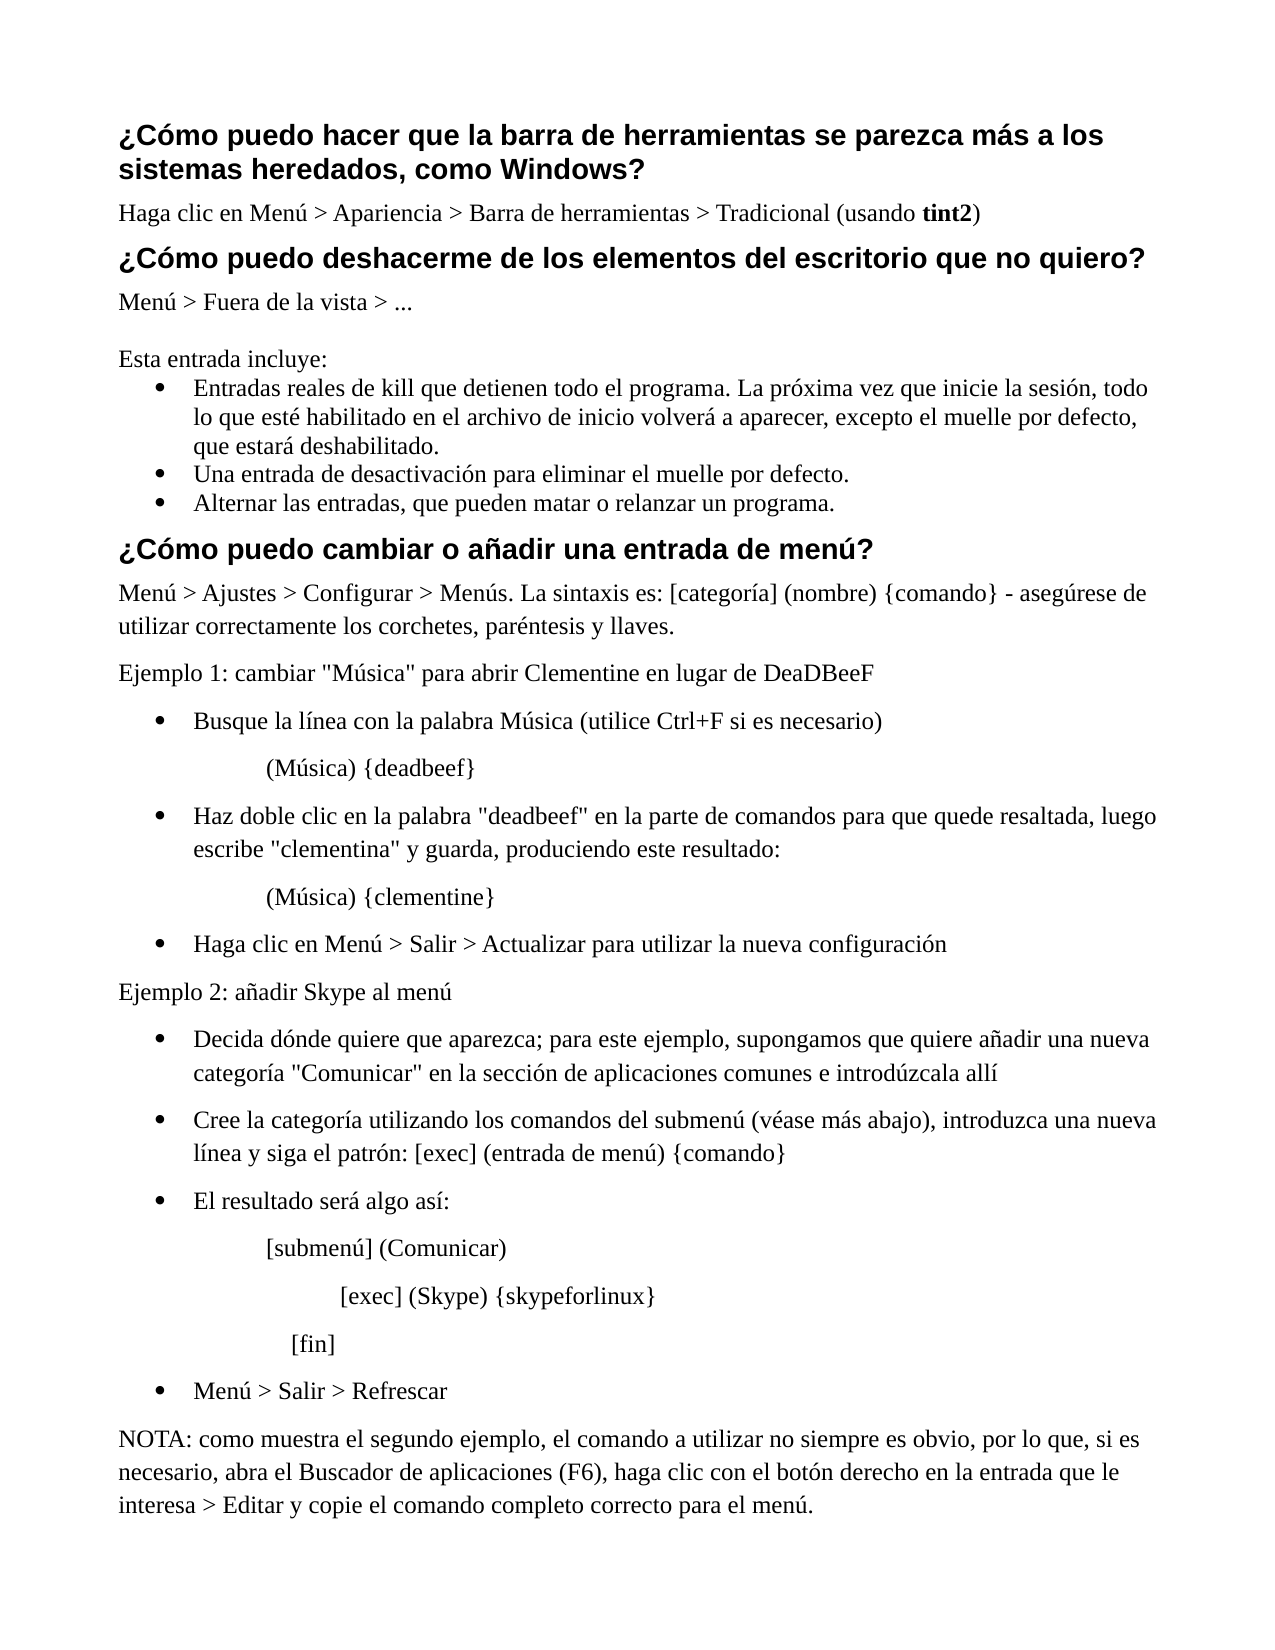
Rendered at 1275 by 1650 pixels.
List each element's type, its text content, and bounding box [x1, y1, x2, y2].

list Haga clic en Menú > Salir > Actualizar para utilizar la nueva configuración [156, 929, 1157, 958]
subtitle ¿Cómo puedo hacer que la barra de herramientas se parezca más a los sistemas heredados, como Windows? [118, 118, 1157, 185]
text Ejemplo 2: añadir Skype al menú [118, 977, 1157, 1006]
text (Música) {clementine} [118, 882, 1157, 911]
list Busque la línea con la palabra Música (utilice Ctrl+F si es necesario) [156, 706, 1157, 735]
subtitle ¿Cómo puedo deshacerme de los elementos del escritorio que no quiero? [118, 241, 1157, 274]
list Menú > Salir > Refrescar [156, 1376, 1157, 1405]
text [submenú] (Comunicar) [118, 1233, 1157, 1262]
list Decida dónde quiere que aparezca; para este ejemplo, supongamos que quiere añadir una nueva categoría "Comunicar" en la sección de aplicaciones comunes e introdúzcala allí [156, 1024, 1157, 1086]
list Haz doble clic en la palabra "deadbeef" en la parte de comandos para que quede resaltada, luego escribe "clementina" y guarda, produciendo este resultado: [156, 801, 1157, 863]
list Alternar las entradas, que pueden matar o relanzar un programa. [156, 488, 1157, 517]
text (Música) {deadbeef} [118, 753, 1157, 782]
list Entradas reales de kill que detienen todo el programa. La próxima vez que inicie la sesión, todo lo que esté habilitado en el archivo de inicio volverá a aparecer, excepto el muelle por defecto, que estará deshabilitado. [156, 373, 1157, 459]
text Menú > Fuera de la vista > ... [118, 287, 1157, 316]
text [fin] [118, 1329, 1157, 1357]
text Esta entrada incluye: [118, 344, 1157, 373]
text NOTA: como muestra el segundo ejemplo, el comando a utilizar no siempre es obvio, por lo que, si es necesario, abra el Buscador de aplicaciones (F6), haga clic con el botón derecho en la entrada que le interesa > Editar y copie el comando completo correcto para el menú. [118, 1424, 1157, 1519]
text Ejemplo 1: cambiar "Música" para abrir Clementine en lugar de DeaDBeeF [118, 658, 1157, 687]
text Menú > Ajustes > Configurar > Menús. La sintaxis es: [categoría] (nombre) {comando} - asegúrese de utilizar correctamente los corchetes, paréntesis y llaves. [118, 578, 1157, 639]
text [exec] (Skype) {skypeforlinux} [118, 1281, 1157, 1310]
subtitle ¿Cómo puedo cambiar o añadir una entrada de menú? [118, 532, 1157, 565]
text Haga clic en Menú > Apariencia > Barra de herramientas > Tradicional (usando tint2) [118, 198, 1157, 226]
list Una entrada de desactivación para eliminar el muelle por defecto. [156, 459, 1157, 488]
list Cree la categoría utilizando los comandos del submenú (véase más abajo), introduzca una nueva línea y siga el patrón: [exec] (entrada de menú) {comando} [156, 1105, 1157, 1167]
list El resultado será algo así: [156, 1186, 1157, 1214]
